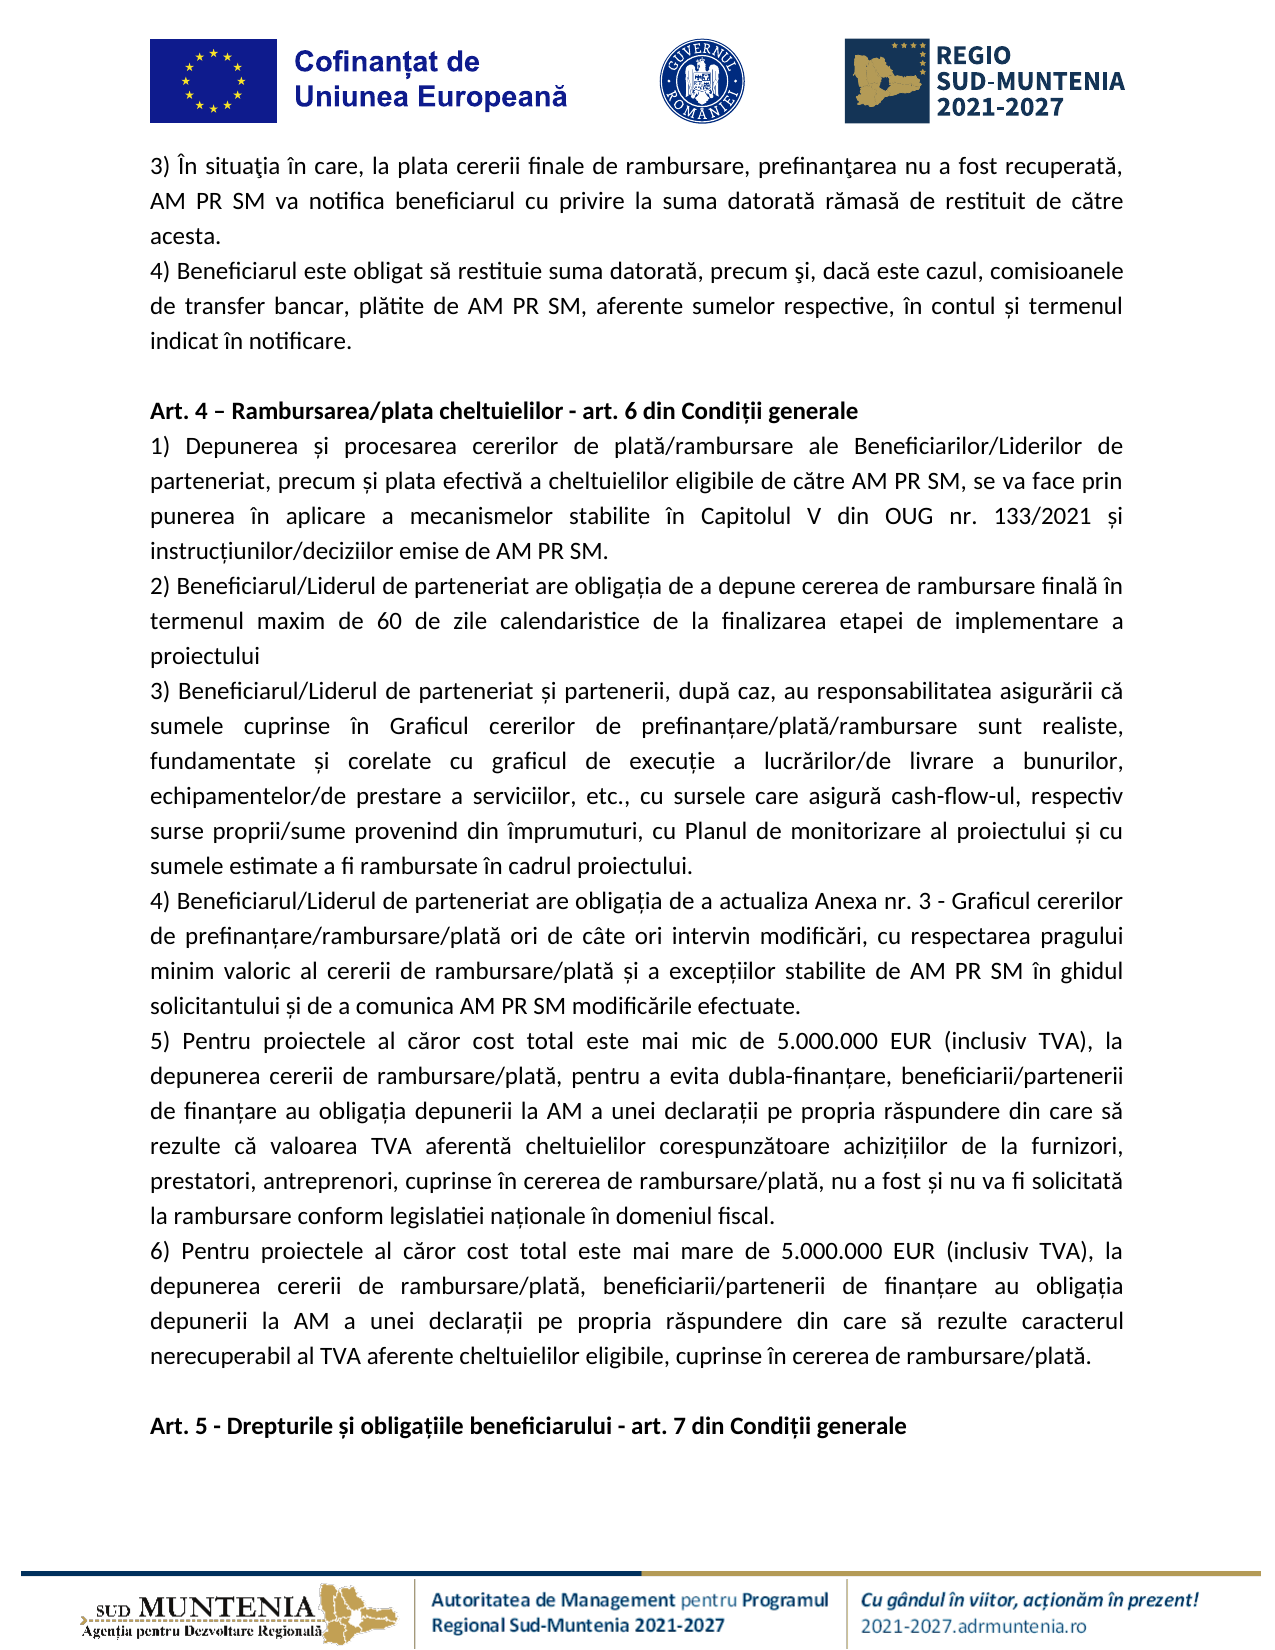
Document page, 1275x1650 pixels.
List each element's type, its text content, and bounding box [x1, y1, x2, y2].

text 4) Beneficiarul este obligat să restituie suma datorată, precum şi, dacă este cazul, comisioanele de transfer bancar, plătite de AM PR SM, aferente sumelor respective, în contul și termenul indicat în notificare. [150, 255, 1125, 356]
text 1) Depunerea și procesarea cererilor de plată/rambursare ale Beneficiarilor/Liderilor de parteneriat, precum și plata efectivă a cheltuielilor eligibile de către AM PR SM, se va face prin punerea în aplicare a mecanismelor stabilite în Capitolul V din OUG nr. 133/2021 și instrucțiunilor/deciziilor emise de AM PR SM. [150, 430, 1125, 566]
text 6) Pentru proiectele al căror cost total este mai mare de 5.000.000 EUR (inclusiv TVA), la depunerea cererii de rambursare/plată, beneficiarii/partenerii de finanțare au obligația depunerii la AM a unei declarații pe propria răspundere din care să rezulte caracterul nerecuperabil al TVA aferente cheltuielilor eligibile, cuprinse în cererea de rambursare/plată. [150, 1235, 1125, 1371]
text 3) În situaţia în care, la plata cererii finale de rambursare, prefinanţarea nu a fost recuperată, AM PR SM va notifica beneficiarul cu privire la suma datorată rămasă de restituit de către acesta. [150, 150, 1125, 251]
text 2) Beneficiarul/Liderul de parteneriat are obligația de a depune cererea de rambursare finală în termenul maxim de 60 de zile calendaristice de la finalizarea etapei de implementare a proiectului [150, 570, 1125, 671]
text 5) Pentru proiectele al căror cost total este mai mic de 5.000.000 EUR (inclusiv TVA), la depunerea cererii de rambursare/plată, pentru a evita dubla-finanțare, beneficiarii/partenerii de finanțare au obligația depunerii la AM a unei declarații pe propria răspundere din care să rezulte că valoarea TVA aferentă cheltuielilor corespunzătoare achizițiilor de la furnizori, prestatori, antreprenori, cuprinse în cererea de rambursare/plată, nu a fost și nu va fi solicitată la rambursare conform legislatiei naționale în domeniul fiscal. [150, 1025, 1125, 1231]
picture [21, 1571, 1262, 1650]
text 3) Beneficiarul/Liderul de parteneriat și partenerii, după caz, au responsabilitatea asigurării că sumele cuprinse în Graficul cererilor de prefinanțare/plată/rambursare sunt realiste, fundamentate și corelate cu graficul de execuție a lucrărilor/de livrare a bunurilor, echipamentelor/de prestare a serviciilor, etc., cu sursele care asigură cash-flow-ul, respectiv surse proprii/sume provenind din împrumuturi, cu Planul de monitorizare al proiectului și cu sumele estimate a fi rambursate în cadrul proiectului. [150, 675, 1125, 881]
text Art. 4 – Rambursarea/plata cheltuielilor - art. 6 din Condiții generale [150, 395, 1125, 426]
text 4) Beneficiarul/Liderul de parteneriat are obligația de a actualiza Anexa nr. 3 - Graficul cererilor de prefinanțare/rambursare/plată ori de câte ori intervin modificări, cu respectarea pragului minim valoric al cererii de rambursare/plată și a excepțiilor stabilite de AM PR SM în ghidul solicitantului și de a comunica AM PR SM modificările efectuate. [150, 885, 1125, 1021]
text Art. 5 - Drepturile și obligațiile beneficiarului - art. 7 din Condiții generale [150, 1410, 1125, 1441]
